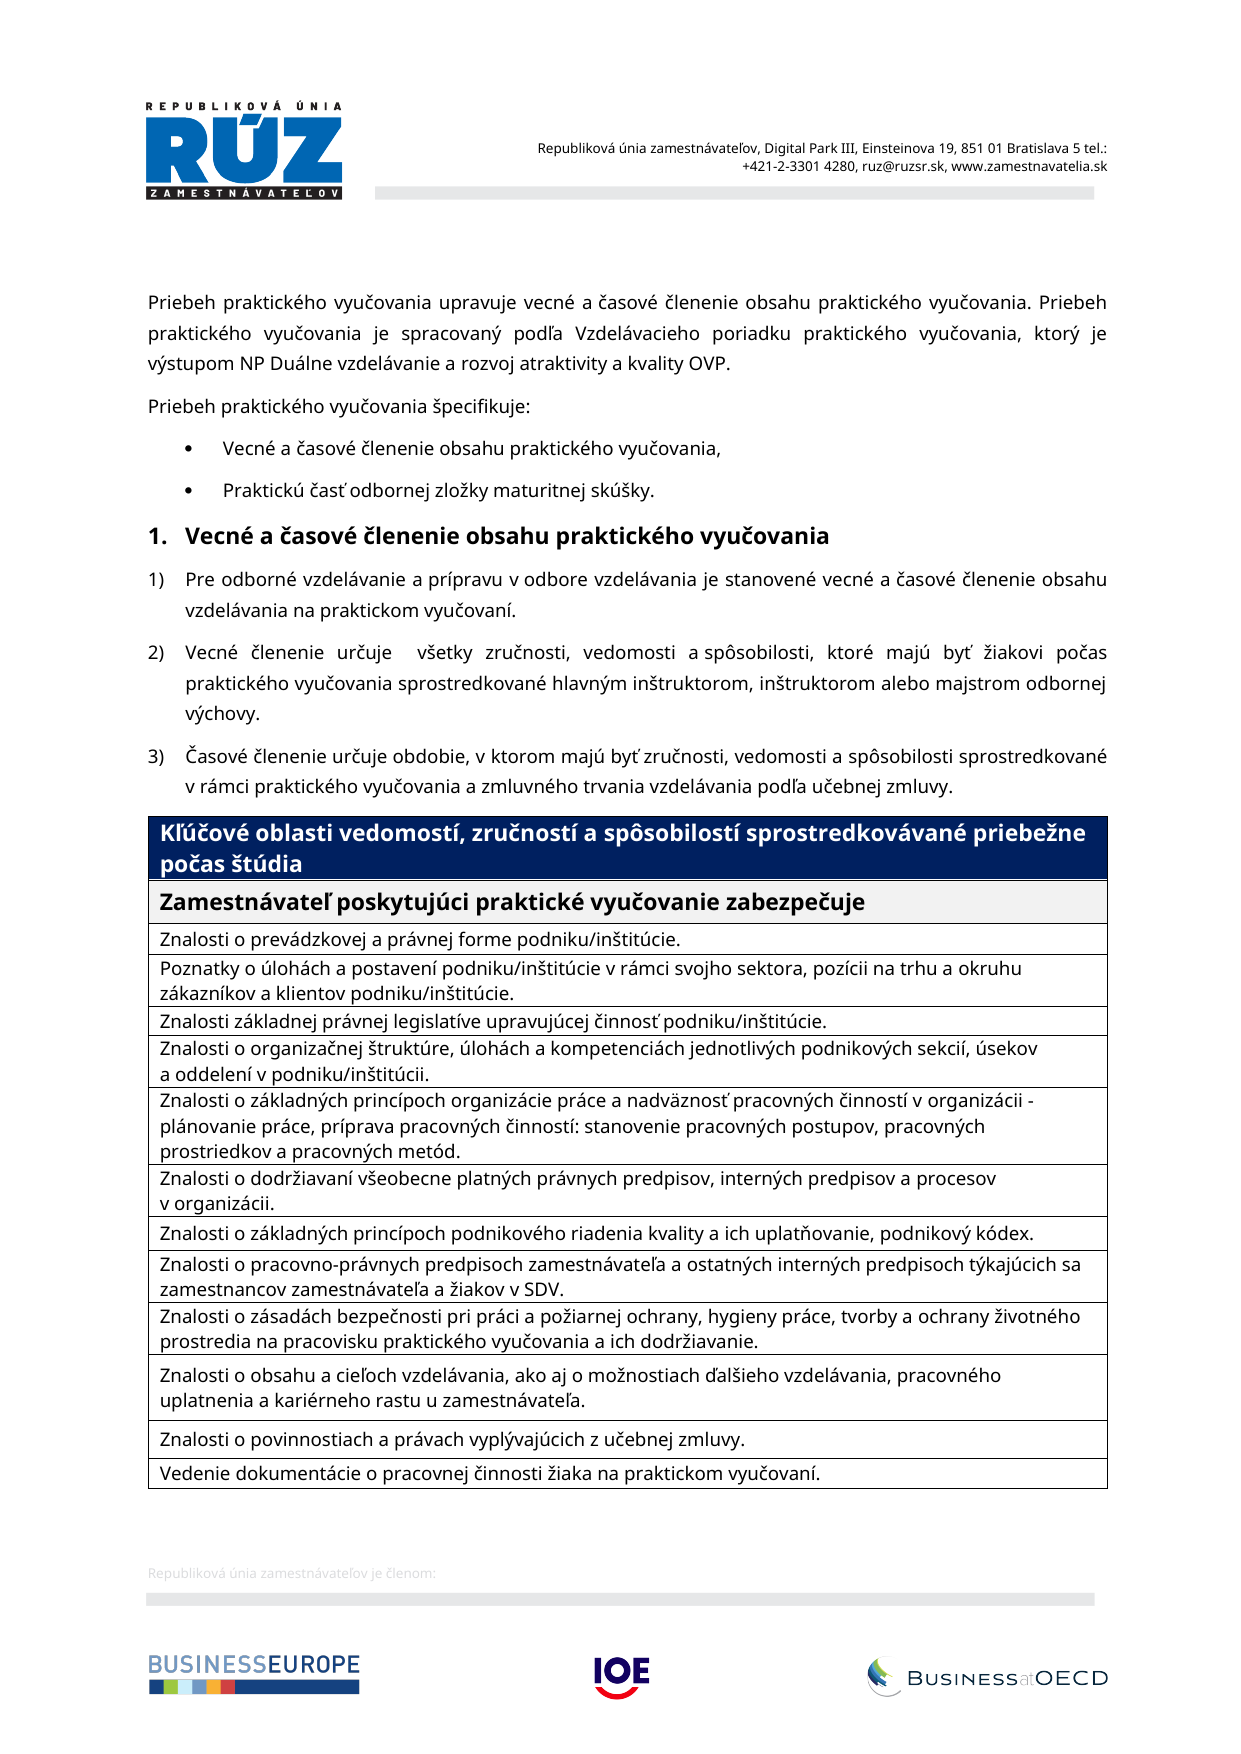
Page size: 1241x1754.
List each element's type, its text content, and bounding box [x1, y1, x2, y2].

picture [0, 1499, 1241, 1754]
table_cell Znalosti o prevádzkovej a právnej forme podniku/inštitúcie. [149, 924, 1107, 954]
table_cell Znalosti o základných princípoch podnikového riadenia kvality a ich uplatňovanie, podnikový kódex. [149, 1217, 1107, 1250]
table_cell Znalosti o základných princípoch organizácie práce a nadväznosť pracovných činností v organizácii - plánovanie práce, príprava pracovných činností: stanovenie pracovných postupov, pracovných prostriedkov a pracovných metód. [149, 1088, 1107, 1164]
table_cell Znalosti o pracovno-právnych predpisoch zamestnávateľa a ostatných interných predpisoch týkajúcich sa zamestnancov zamestnávateľa a žiakov v SDV. [149, 1251, 1107, 1302]
text Priebeh praktického vyučovania špecifikuje: [148, 393, 1107, 418]
list Pre odborné vzdelávanie a prípravu v odbore vzdelávania je stanovené vecné a časové členenie obsahu vzdelávania na praktickom vyučovaní. [148, 566, 1107, 622]
table_cell Znalosti o zásadách bezpečnosti pri práci a požiarnej ochrany, hygieny práce, tvorby a ochrany životného prostredia na pracovisku praktického vyučovania a ich dodržiavanie. [149, 1303, 1107, 1354]
list Vecné členenie určuje všetky zručnosti, vedomosti a spôsobilosti, ktoré majú byť žiakovi počas praktického vyučovania sprostredkované hlavným inštruktorom, inštruktorom alebo majstrom odbornej výchovy. [148, 639, 1107, 726]
table_cell Znalosti o dodržiavaní všeobecne platných právnych predpisov, interných predpisov a procesov v organizácii. [149, 1165, 1107, 1216]
table_header Kľúčové oblasti vedomostí, zručností a spôsobilostí sprostredkovávané priebežne počas štúdia [149, 817, 1107, 879]
picture [0, 0, 1241, 291]
table_cell Znalosti o organizačnej štruktúre, úlohách a kompetenciách jednotlivých podnikových sekcií, úsekov a oddelení v podniku/inštitúcii. [149, 1036, 1107, 1087]
text Priebeh praktického vyučovania upravuje vecné a časové členenie obsahu praktického vyučovania. Priebeh praktického vyučovania je spracovaný podľa Vzdelávacieho poriadku praktického vyučovania, ktorý je výstupom NP Duálne vzdelávanie a rozvoj atraktivity a kvality OVP. [148, 289, 1107, 376]
table_cell Poznatky o úlohách a postavení podniku/inštitúcie v rámci svojho sektora, pozícii na trhu a okruhu zákazníkov a klientov podniku/inštitúcie. [149, 955, 1107, 1006]
table_cell Vedenie dokumentácie o pracovnej činnosti žiaka na praktickom vyučovaní. [149, 1459, 1107, 1488]
table_cell Znalosti základnej právnej legislatíve upravujúcej činnosť podniku/inštitúcie. [149, 1007, 1107, 1034]
table_cell Znalosti o obsahu a cieľoch vzdelávania, ako aj o možnostiach ďalšieho vzdelávania, pracovného uplatnenia a kariérneho rastu u zamestnávateľa. [149, 1355, 1107, 1420]
table_cell Zamestnávateľ poskytujúci praktické vyučovanie zabezpečuje [149, 881, 1107, 923]
list Praktickú časť odbornej zložky maturitnej skúšky. [185, 478, 1107, 503]
list Vecné a časové členenie obsahu praktického vyučovania [148, 520, 1107, 551]
list Vecné a časové členenie obsahu praktického vyučovania, [185, 435, 1107, 461]
list Časové členenie určuje obdobie, v ktorom majú byť zručnosti, vedomosti a spôsobilosti sprostredkované v rámci praktického vyučovania a zmluvného trvania vzdelávania podľa učebnej zmluvy. [148, 743, 1107, 799]
table_cell Znalosti o povinnostiach a právach vyplývajúcich z učebnej zmluvy. [149, 1421, 1107, 1458]
